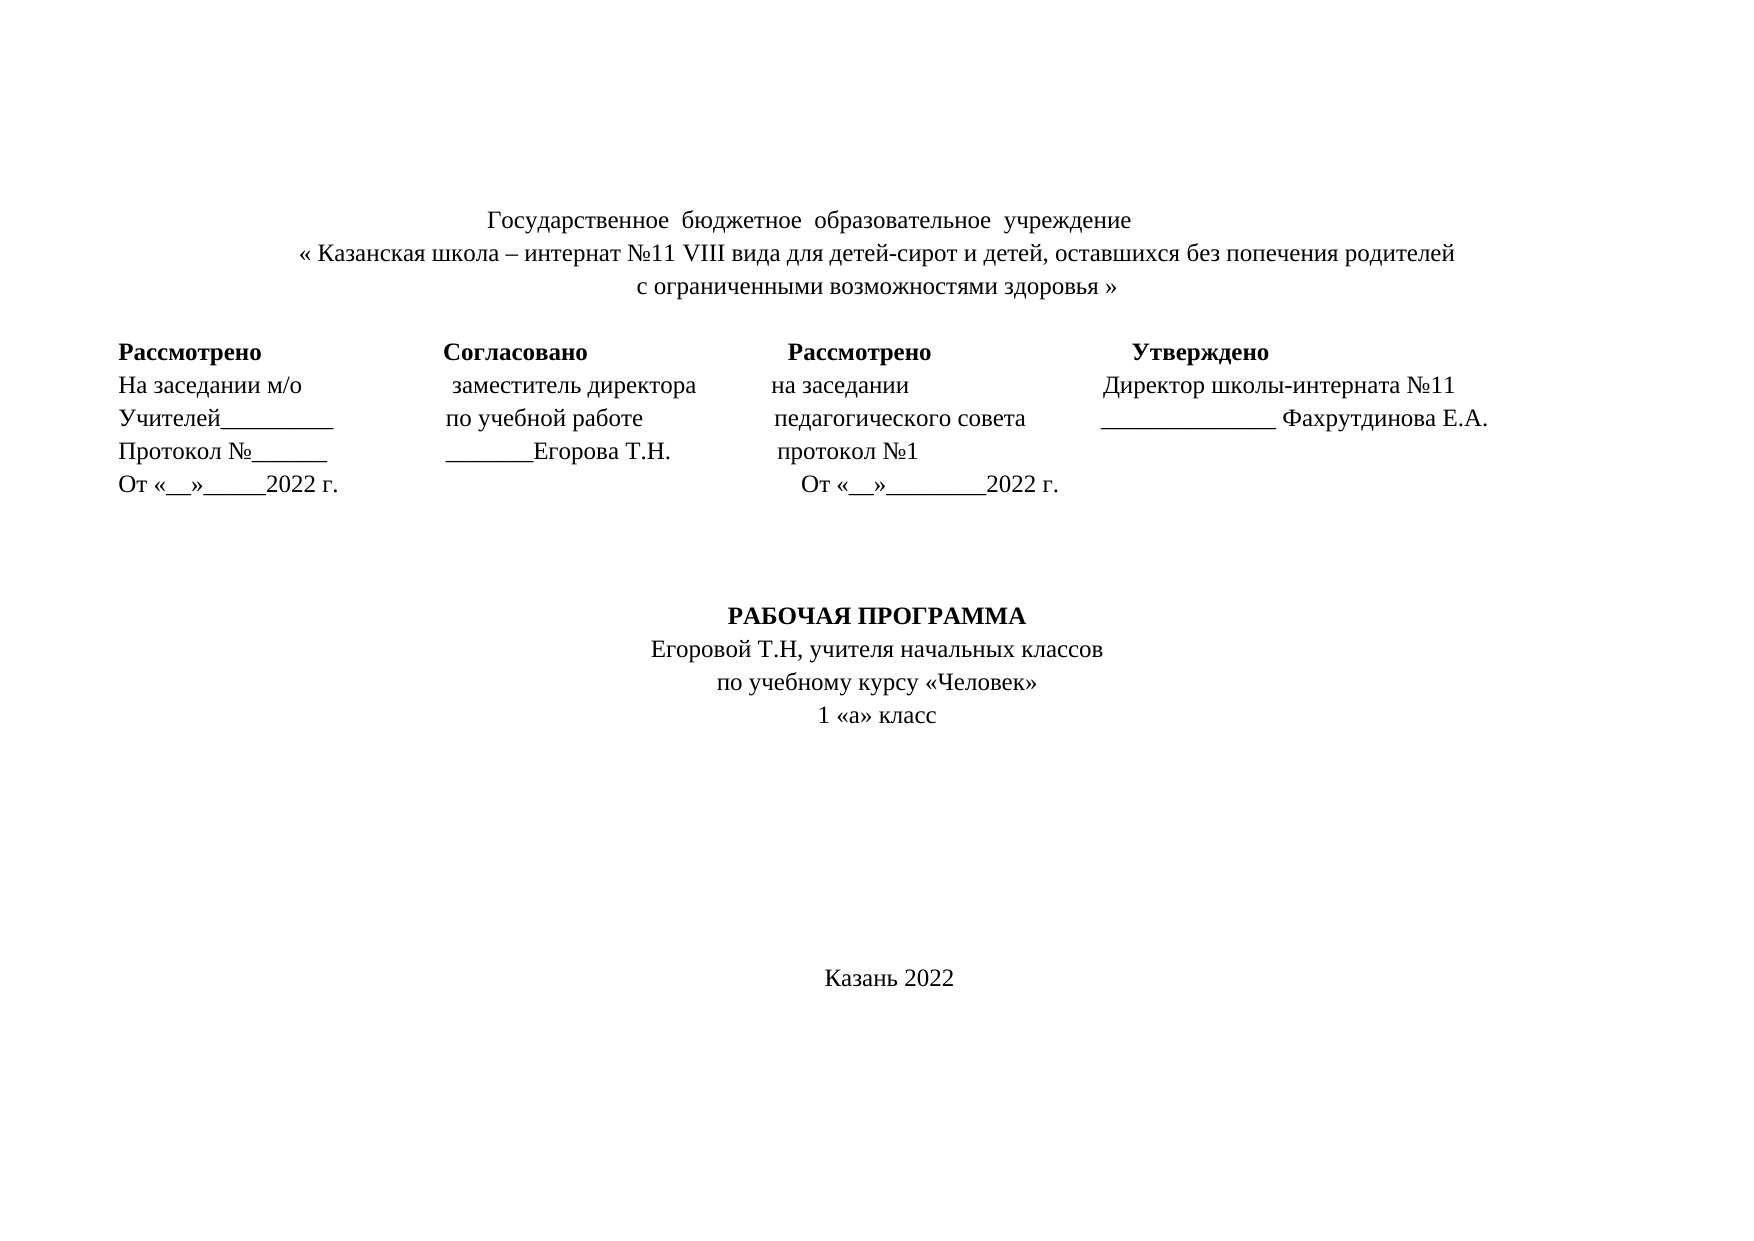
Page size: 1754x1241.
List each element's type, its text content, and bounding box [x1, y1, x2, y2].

text Учителей_________ по учебной работе педагогического совета ______________ Фахрутдинова Е.А. [118, 403, 1636, 432]
text На заседании м/о заместитель директора на заседании Директор школы-интерната №11 [118, 370, 1636, 399]
text Егоровой Т.Н, учителя начальных классов [118, 634, 1636, 662]
text Государственное бюджетное образовательное учреждение [118, 205, 1636, 234]
text Казань 2022 [118, 963, 1636, 992]
text Протокол №______ _______Егорова Т.Н. протокол №1 [118, 436, 1636, 465]
text с ограниченными возможностями здоровья » [118, 271, 1636, 300]
text От «__»_____2022 г. От «__»________2022 г. [118, 469, 1636, 498]
text РАБОЧАЯ ПРОГРАММА [118, 601, 1636, 629]
text 1 «а» класс [118, 700, 1636, 728]
text по учебному курсу «Человек» [118, 667, 1636, 696]
text « Казанская школа – интернат №11 VIII вида для детей-сирот и детей, оставшихся без попечения родителей [118, 238, 1636, 267]
text Рассмотрено Согласовано Рассмотрено Утверждено [118, 337, 1636, 366]
